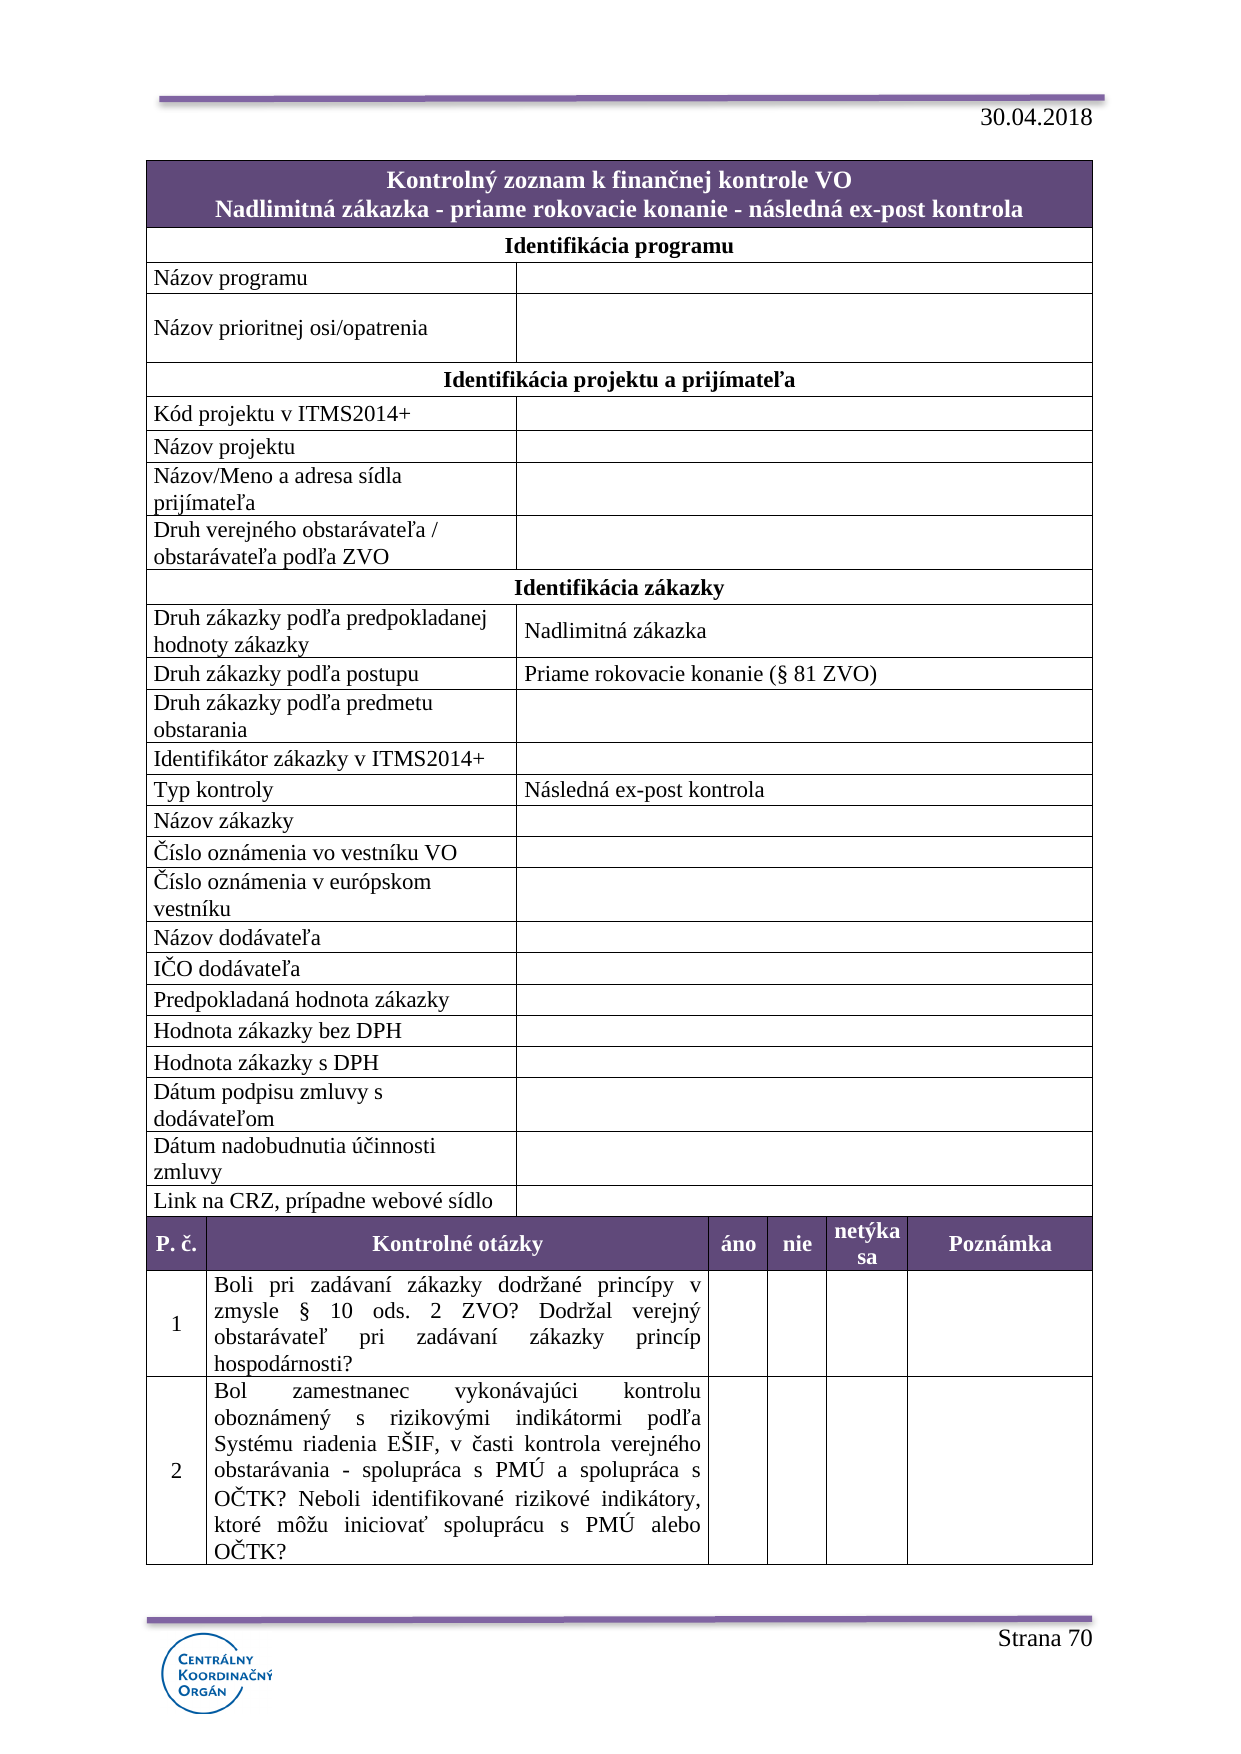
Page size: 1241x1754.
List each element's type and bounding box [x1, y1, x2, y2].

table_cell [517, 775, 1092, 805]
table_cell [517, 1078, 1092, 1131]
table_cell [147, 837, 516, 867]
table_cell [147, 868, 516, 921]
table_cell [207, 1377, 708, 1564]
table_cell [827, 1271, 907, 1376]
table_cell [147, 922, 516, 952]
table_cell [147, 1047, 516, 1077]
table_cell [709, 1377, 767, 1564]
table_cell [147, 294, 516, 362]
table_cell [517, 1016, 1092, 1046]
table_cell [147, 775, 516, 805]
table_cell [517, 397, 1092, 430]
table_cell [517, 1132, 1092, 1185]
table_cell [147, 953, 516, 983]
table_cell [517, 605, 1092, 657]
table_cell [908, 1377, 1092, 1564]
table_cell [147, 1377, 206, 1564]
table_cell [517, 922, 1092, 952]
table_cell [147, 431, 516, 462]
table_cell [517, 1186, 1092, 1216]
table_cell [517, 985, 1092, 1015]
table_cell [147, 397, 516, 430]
picture [159, 1631, 272, 1713]
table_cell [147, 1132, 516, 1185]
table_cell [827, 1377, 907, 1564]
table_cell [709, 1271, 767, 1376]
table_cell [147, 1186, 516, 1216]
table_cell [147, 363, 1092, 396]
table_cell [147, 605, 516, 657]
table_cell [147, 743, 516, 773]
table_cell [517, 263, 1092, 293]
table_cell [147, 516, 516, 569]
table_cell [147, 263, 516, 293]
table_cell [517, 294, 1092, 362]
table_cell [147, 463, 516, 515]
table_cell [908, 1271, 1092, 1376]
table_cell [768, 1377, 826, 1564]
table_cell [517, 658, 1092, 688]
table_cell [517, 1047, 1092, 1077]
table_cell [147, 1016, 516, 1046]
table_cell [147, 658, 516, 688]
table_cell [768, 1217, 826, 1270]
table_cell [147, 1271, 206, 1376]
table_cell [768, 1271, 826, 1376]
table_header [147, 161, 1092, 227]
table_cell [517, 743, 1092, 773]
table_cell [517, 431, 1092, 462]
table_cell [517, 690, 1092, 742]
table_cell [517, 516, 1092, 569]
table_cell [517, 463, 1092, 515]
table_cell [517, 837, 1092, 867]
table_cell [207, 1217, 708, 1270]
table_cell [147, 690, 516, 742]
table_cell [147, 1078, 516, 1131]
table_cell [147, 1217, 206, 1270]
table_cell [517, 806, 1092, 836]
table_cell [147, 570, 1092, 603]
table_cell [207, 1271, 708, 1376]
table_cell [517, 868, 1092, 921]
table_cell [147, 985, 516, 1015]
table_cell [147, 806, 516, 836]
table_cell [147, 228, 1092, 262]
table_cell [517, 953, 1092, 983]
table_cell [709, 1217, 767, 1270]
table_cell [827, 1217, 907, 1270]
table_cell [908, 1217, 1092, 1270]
